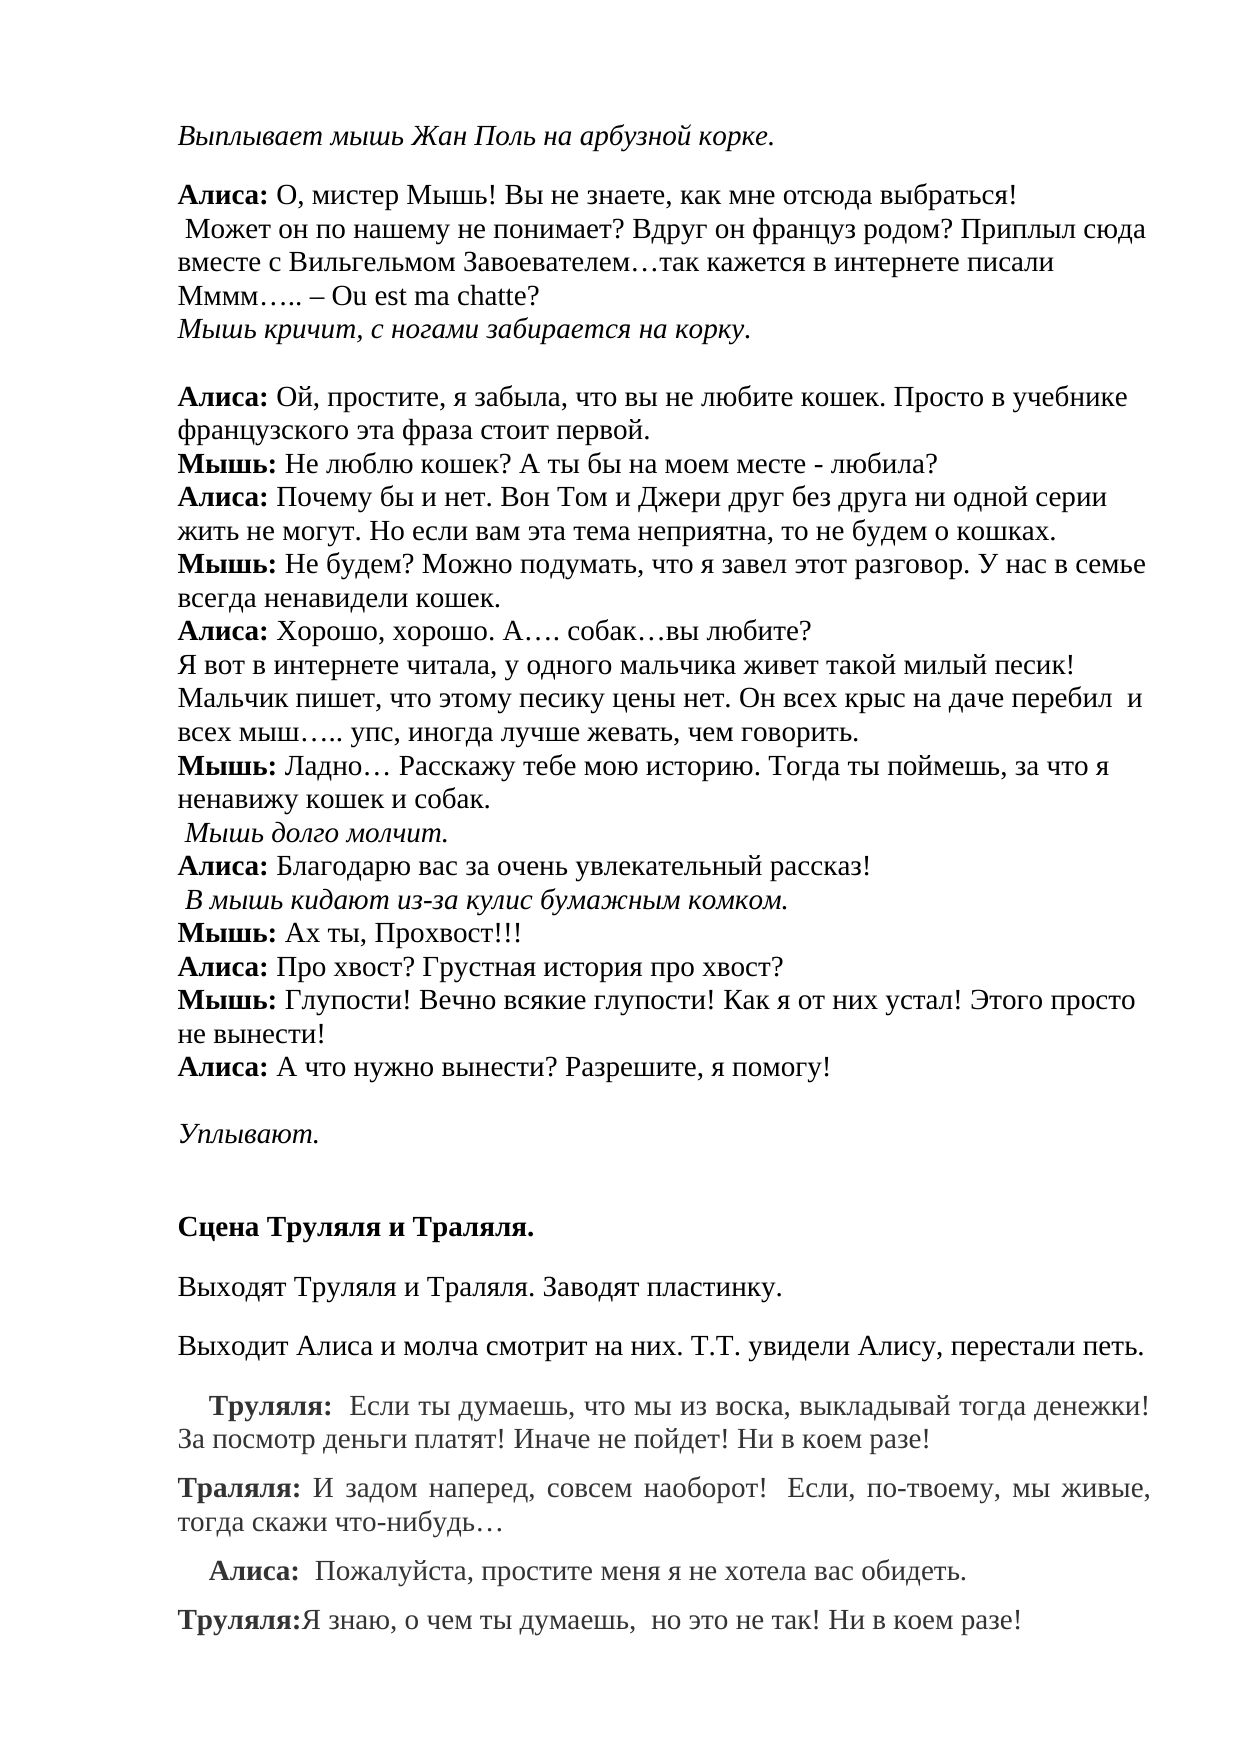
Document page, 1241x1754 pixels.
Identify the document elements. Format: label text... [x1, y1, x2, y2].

text Алиса: Благодарю вас за очень увлекательный рассказ! [177, 848, 1152, 882]
text Мышь: Ах ты, Прохвост!!! [177, 915, 1152, 949]
text Алиса: Ой, простите, я забыла, что вы не любите кошек. Просто в учебнике французского эта фраза стоит первой. [177, 379, 1152, 446]
text Труляля:Я знаю, о чем ты думаешь, но это не так! Ни в коем разе! [177, 1602, 1152, 1636]
text Мммм….. – Ou est ma chatte? [177, 278, 1152, 312]
text Алиса: А что нужно вынести? Разрешите, я помогу! [177, 1049, 1152, 1083]
text Траляля: И задом наперед, совсем наоборот! Если, по-твоему, мы живые, тогда скажи что-нибудь… [177, 1470, 1152, 1537]
text Мышь: Ладно… Расскажу тебе мою историю. Тогда ты поймешь, за что я ненавижу кошек и собак. [177, 748, 1152, 815]
text Мышь: Не будем? Можно подумать, что я завел этот разговор. У нас в семье всегда ненавидели кошек. [177, 546, 1152, 613]
text Мышь кричит, с ногами забирается на корку. [177, 312, 1152, 345]
text Уплывают. [177, 1117, 1152, 1150]
text Алиса: Про хвост? Грустная история про хвост? [177, 949, 1152, 982]
text Алиса: Почему бы и нет. Вон Том и Джери друг без друга ни одной серии жить не могут. Но если вам эта тема неприятна, то не будем о кошках. [177, 479, 1152, 546]
text Алиса: Пожалуйста, простите меня я не хотела вас обидеть. [177, 1553, 1152, 1587]
text Мышь долго молчит. [177, 815, 1152, 848]
text Сцена Труляля и Траляля. [177, 1209, 1152, 1243]
text В мышь кидают из-за кулис бумажным комком. [177, 882, 1152, 915]
text Алиса: О, мистер Мышь! Вы не знаете, как мне отсюда выбраться! [177, 177, 1152, 211]
text Мышь: Глупости! Вечно всякие глупости! Как я от них устал! Этого просто не вынести! [177, 982, 1152, 1049]
text Выходят Труляля и Траляля. Заводят пластинку. [177, 1269, 1152, 1302]
text Выплывает мышь Жан Поль на арбузной корке. [177, 118, 1152, 152]
text Выходит Алиса и молча смотрит на них. Т.Т. увидели Алису, перестали петь. [177, 1328, 1152, 1362]
text Я вот в интернете читала, у одного мальчика живет такой милый песик! Мальчик пишет, что этому песику цены нет. Он всех крыс на даче перебил и всех мыш….. упс, иногда лучше жевать, чем говорить. [177, 647, 1152, 748]
text Труляля: Если ты думаешь, что мы из воска, выкладывай тогда денежки! За посмотр деньги платят! Иначе не пойдет! Ни в коем разе! [177, 1388, 1152, 1455]
text Мышь: Не люблю кошек? А ты бы на моем месте - любила? [177, 446, 1152, 479]
text Может он по нашему не понимает? Вдруг он француз родом? Приплыл сюда вместе с Вильгельмом Завоевателем…так кажется в интернете писали [177, 211, 1152, 278]
text Алиса: Хорошо, хорошо. А…. собак…вы любите? [177, 613, 1152, 647]
